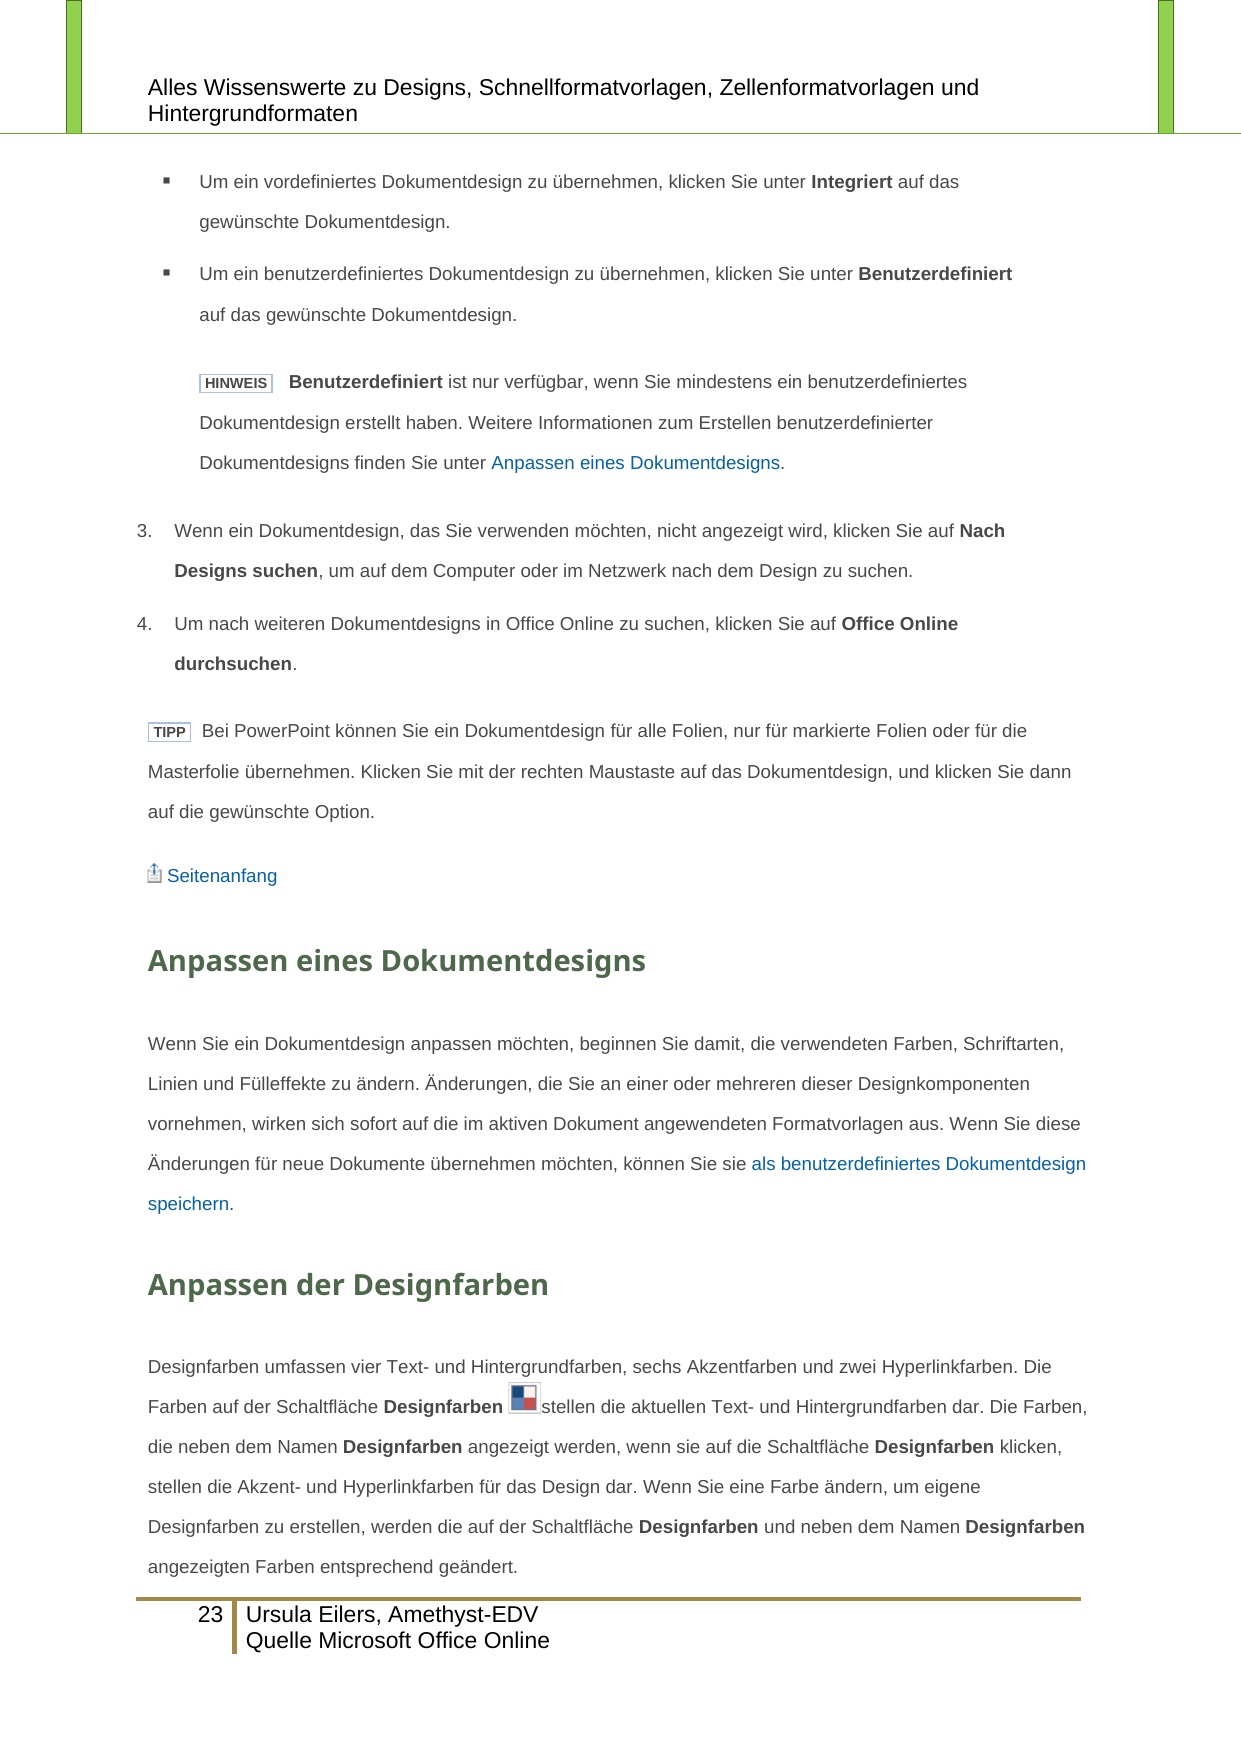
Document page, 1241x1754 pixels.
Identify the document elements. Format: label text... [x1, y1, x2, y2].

text Tipp Bei PowerPoint können Sie ein Dokumentdesign für alle Folien, nur für markierte Folien oder für die Masterfolie übernehmen. Klicken Sie mit der rechten Maustaste auf das Dokumentdesign, und klicken Sie dann auf die gewünschte Option. [148, 702, 1093, 822]
list Um ein benutzerdefiniertes Dokumentdesign zu übernehmen, klicken Sie unter Benutzerdefiniert auf das gewünschte Dokumentdesign. [162, 245, 1043, 325]
list Wenn ein Dokumentdesign, das Sie verwenden möchten, nicht angezeigt wird, klicken Sie auf Nach Designs suchen, um auf dem Computer oder im Netzwerk nach dem Design zu suchen. [137, 502, 1068, 582]
picture [508, 1382, 542, 1414]
subtitle Anpassen eines Dokumentdesigns [148, 940, 1093, 980]
text Designfarben umfassen vier Text- und Hintergrundfarben, sechs Akzentfarben und zwei Hyperlinkfarben. Die Farben auf der Schaltfläche Designfarben stellen die aktuellen Text- und Hintergrundfarben dar. Die Farben, die neben dem Namen Designfarben angezeigt werden, wenn sie auf die Schaltfläche Designfarben klicken, stellen die Akzent- und Hyperlinkfarben für das Design dar. Wenn Sie eine Farbe ändern, um eigene Designfarben zu erstellen, werden die auf der Schaltfläche Designfarben und neben dem Namen Designfarben angezeigten Farben entsprechend geändert. [148, 1338, 1093, 1578]
list Um nach weiteren Dokumentdesigns in Office Online zu suchen, klicken Sie auf Office Online durchsuchen. [137, 594, 1068, 674]
text Hinweis Benutzerdefiniert ist nur verfügbar, wenn Sie mindestens ein benutzerdefiniertes Dokumentdesign erstellt haben. Weitere Informationen zum Erstellen benutzerdefinierter Dokumentdesigns finden Sie unter Anpassen eines Dokumentdesigns. [199, 353, 1043, 473]
text Seitenanfang [148, 850, 1093, 890]
picture [147, 863, 162, 883]
text Wenn Sie ein Dokumentdesign anpassen möchten, beginnen Sie damit, die verwendeten Farben, Schriftarten, Linien und Fülleffekte zu ändern. Änderungen, die Sie an einer oder mehreren dieser Designkomponenten vornehmen, wirken sich sofort auf die im aktiven Dokument angewendeten Formatvorlagen aus. Wenn Sie diese Änderungen für neue Dokumente übernehmen möchten, können Sie sie als benutzerdefiniertes Dokumentdesign speichern. [148, 1014, 1093, 1214]
list Um ein vordefiniertes Dokumentdesign zu übernehmen, klicken Sie unter Integriert auf das gewünschte Dokumentdesign. [162, 153, 1043, 233]
subtitle Anpassen der Designfarben [148, 1264, 1093, 1304]
